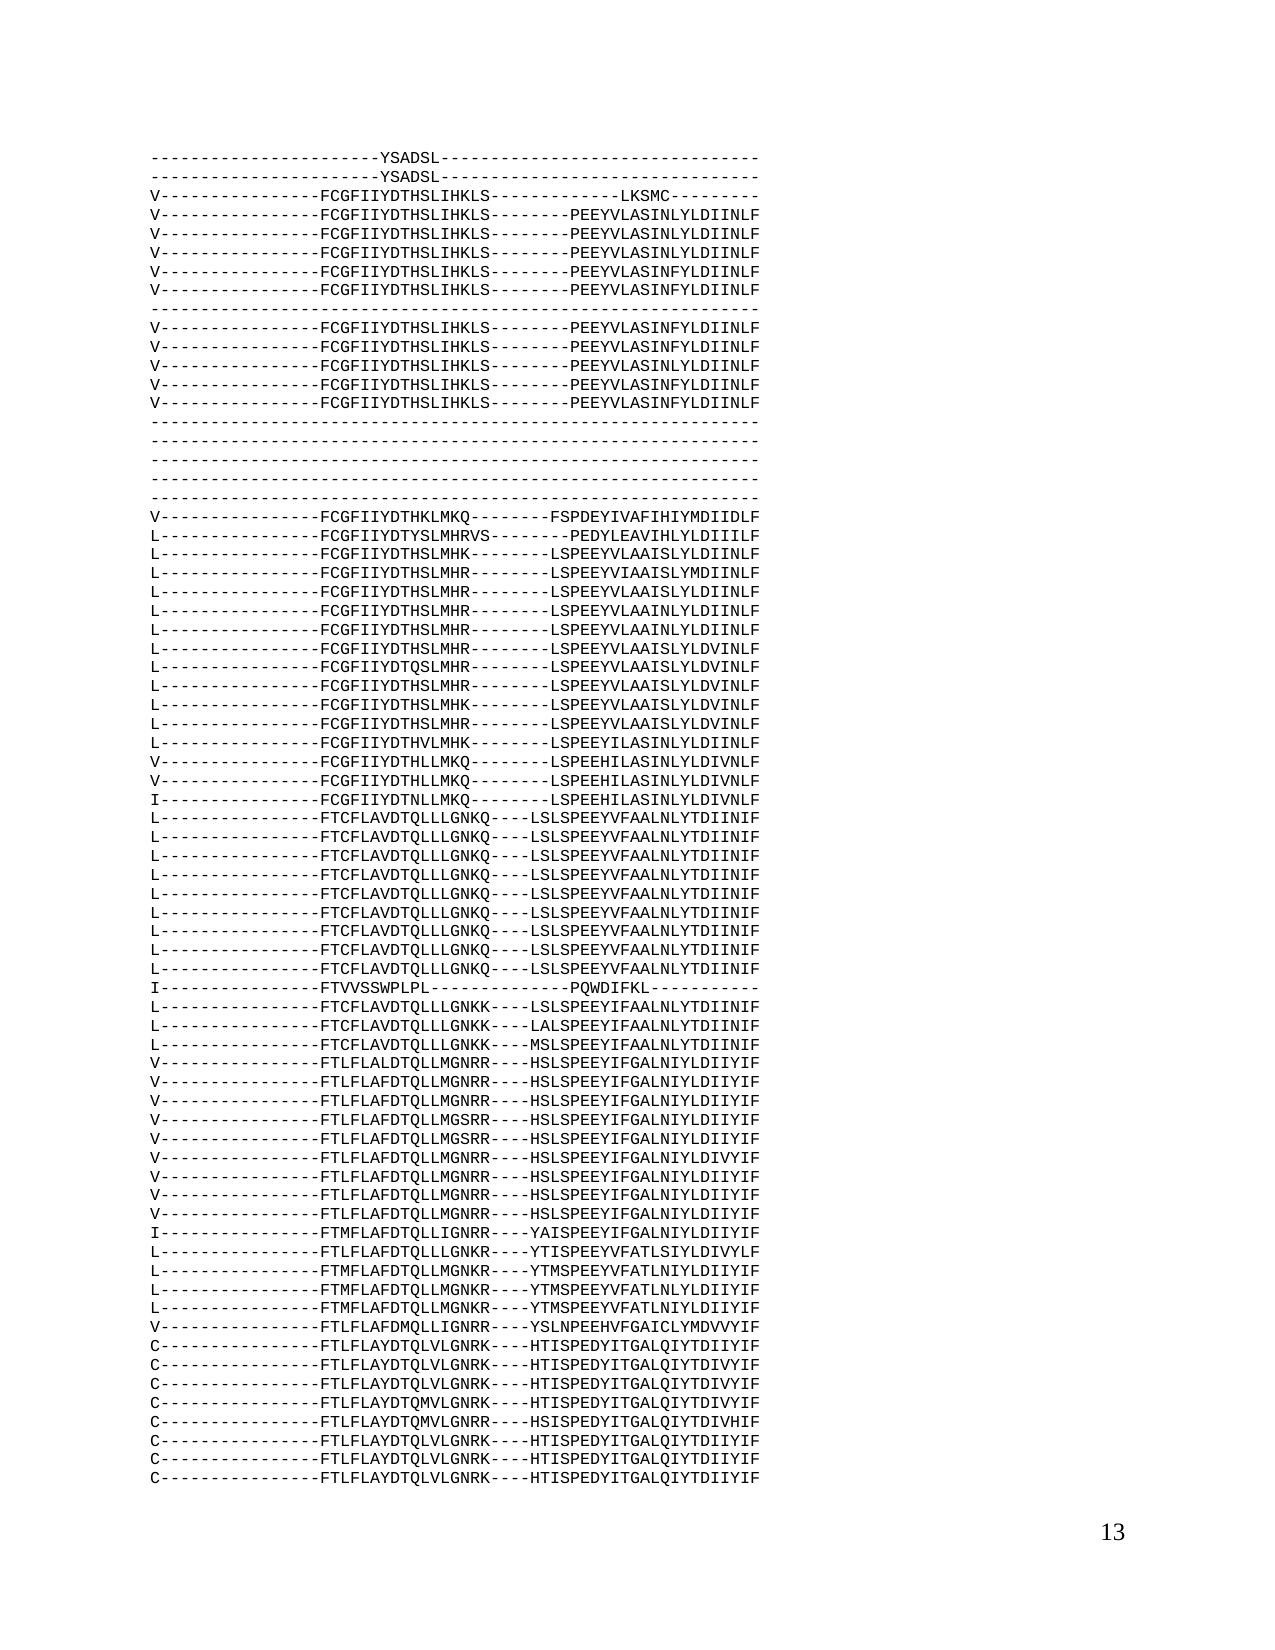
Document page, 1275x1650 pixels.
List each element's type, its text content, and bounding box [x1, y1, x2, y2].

text -----------------------YSADSL-------------------------------- [150, 150, 1125, 169]
text L----------------FCGFIIYDTHSLMHR--------LSPEEYVLAAISLYLDVINLF [150, 640, 1125, 659]
text L----------------FTCFLAVDTQLLLGNKK----LALSPEEYIFAALNLYTDIINIF [150, 1017, 1125, 1036]
text V----------------FCGFIIYDTHKLMKQ--------FSPDEYIVAFIHIYMDIIDLF [150, 508, 1125, 527]
text L----------------FTLFLAFDTQLLLGNKR----YTISPEEYVFATLSIYLDIVYLF [150, 1243, 1125, 1262]
text L----------------FTCFLAVDTQLLLGNKQ----LSLSPEEYVFAALNLYTDIINIF [150, 866, 1125, 885]
text V----------------FTLFLAFDTQLLMGSRR----HSLSPEEYIFGALNIYLDIIYIF [150, 1130, 1125, 1149]
text V----------------FCGFIIYDTHSLIHKLS--------PEEYVLASINLYLDIINLF [150, 244, 1125, 263]
text V----------------FTLFLAFDTQLLMGNRR----HSLSPEEYIFGALNIYLDIIYIF [150, 1168, 1125, 1187]
text L----------------FTMFLAFDTQLLMGNKR----YTMSPEEYVFATLNLYLDIIYIF [150, 1281, 1125, 1300]
text ------------------------------------------------------------- [150, 433, 1125, 452]
text L----------------FCGFIIYDTHSLMHR--------LSPEEYVLAAINLYLDIINLF [150, 621, 1125, 640]
text L----------------FTCFLAVDTQLLLGNKQ----LSLSPEEYVFAALNLYTDIINIF [150, 885, 1125, 904]
text L----------------FCGFIIYDTHSLMHR--------LSPEEYVLAAISLYLDVINLF [150, 716, 1125, 734]
text V----------------FCGFIIYDTHLLMKQ--------LSPEEHILASINLYLDIVNLF [150, 753, 1125, 772]
text ------------------------------------------------------------- [150, 301, 1125, 320]
text V----------------FTLFLAFDTQLLMGNRR----HSLSPEEYIFGALNIYLDIIYIF [150, 1074, 1125, 1093]
text C----------------FTLFLAYDTQLVLGNRK----HTISPEDYITGALQIYTDIIYIF [150, 1432, 1125, 1451]
text C----------------FTLFLAYDTQLVLGNRK----HTISPEDYITGALQIYTDIIYIF [150, 1451, 1125, 1470]
text L----------------FTCFLAVDTQLLLGNKK----LSLSPEEYIFAALNLYTDIINIF [150, 998, 1125, 1017]
text V----------------FTLFLAFDTQLLMGNRR----HSLSPEEYIFGALNIYLDIIYIF [150, 1206, 1125, 1225]
text L----------------FTCFLAVDTQLLLGNKQ----LSLSPEEYVFAALNLYTDIINIF [150, 810, 1125, 829]
text ------------------------------------------------------------- [150, 489, 1125, 508]
text L----------------FCGFIIYDTHSLMHR--------LSPEEYVLAAINLYLDIINLF [150, 602, 1125, 621]
text -----------------------YSADSL-------------------------------- [150, 169, 1125, 188]
text L----------------FTCFLAVDTQLLLGNKQ----LSLSPEEYVFAALNLYTDIINIF [150, 848, 1125, 866]
text I----------------FCGFIIYDTNLLMKQ--------LSPEEHILASINLYLDIVNLF [150, 791, 1125, 810]
text C----------------FTLFLAYDTQLVLGNRK----HTISPEDYITGALQIYTDIVYIF [150, 1376, 1125, 1394]
text V----------------FCGFIIYDTHSLIHKLS-------------LKSMC--------- [150, 188, 1125, 207]
text V----------------FCGFIIYDTHSLIHKLS--------PEEYVLASINFYLDIINLF [150, 282, 1125, 301]
text L----------------FCGFIIYDTHSLMHK--------LSPEEYVLAAISLYLDVINLF [150, 697, 1125, 716]
text V----------------FCGFIIYDTHSLIHKLS--------PEEYVLASINFYLDIINLF [150, 263, 1125, 282]
text L----------------FCGFIIYDTHVLMHK--------LSPEEYILASINLYLDIINLF [150, 734, 1125, 753]
text ------------------------------------------------------------- [150, 414, 1125, 433]
text L----------------FTCFLAVDTQLLLGNKQ----LSLSPEEYVFAALNLYTDIINIF [150, 829, 1125, 848]
text V----------------FCGFIIYDTHSLIHKLS--------PEEYVLASINLYLDIINLF [150, 357, 1125, 376]
text L----------------FTMFLAFDTQLLMGNKR----YTMSPEEYVFATLNIYLDIIYIF [150, 1262, 1125, 1281]
text L----------------FCGFIIYDTYSLMHRVS--------PEDYLEAVIHLYLDIIILF [150, 527, 1125, 546]
text C----------------FTLFLAYDTQLVLGNRK----HTISPEDYITGALQIYTDIVYIF [150, 1357, 1125, 1376]
text L----------------FCGFIIYDTHSLMHR--------LSPEEYVIAAISLYMDIINLF [150, 565, 1125, 584]
text V----------------FCGFIIYDTHLLMKQ--------LSPEEHILASINLYLDIVNLF [150, 772, 1125, 791]
text V----------------FCGFIIYDTHSLIHKLS--------PEEYVLASINFYLDIINLF [150, 376, 1125, 395]
text ------------------------------------------------------------- [150, 471, 1125, 489]
text V----------------FTLFLAFDMQLLIGNRR----YSLNPEEHVFGAICLYMDVVYIF [150, 1319, 1125, 1338]
text V----------------FTLFLAFDTQLLMGNRR----HSLSPEEYIFGALNIYLDIIYIF [150, 1187, 1125, 1206]
text I----------------FTVVSSWPLPL--------------PQWDIFKL----------- [150, 979, 1125, 998]
text C----------------FTLFLAYDTQMVLGNRK----HTISPEDYITGALQIYTDIVYIF [150, 1394, 1125, 1413]
text L----------------FTCFLAVDTQLLLGNKK----MSLSPEEYIFAALNLYTDIINIF [150, 1036, 1125, 1055]
text L----------------FTMFLAFDTQLLMGNKR----YTMSPEEYVFATLNIYLDIIYIF [150, 1300, 1125, 1319]
text L----------------FTCFLAVDTQLLLGNKQ----LSLSPEEYVFAALNLYTDIINIF [150, 942, 1125, 961]
text C----------------FTLFLAYDTQMVLGNRR----HSISPEDYITGALQIYTDIVHIF [150, 1413, 1125, 1432]
text L----------------FTCFLAVDTQLLLGNKQ----LSLSPEEYVFAALNLYTDIINIF [150, 961, 1125, 979]
text I----------------FTMFLAFDTQLLIGNRR----YAISPEEYIFGALNIYLDIIYIF [150, 1225, 1125, 1243]
text L----------------FTCFLAVDTQLLLGNKQ----LSLSPEEYVFAALNLYTDIINIF [150, 923, 1125, 942]
text V----------------FCGFIIYDTHSLIHKLS--------PEEYVLASINLYLDIINLF [150, 207, 1125, 225]
text V----------------FTLFLAFDTQLLMGNRR----HSLSPEEYIFGALNIYLDIIYIF [150, 1093, 1125, 1112]
text V----------------FCGFIIYDTHSLIHKLS--------PEEYVLASINFYLDIINLF [150, 338, 1125, 357]
text L----------------FCGFIIYDTHSLMHK--------LSPEEYVLAAISLYLDIINLF [150, 546, 1125, 565]
text C----------------FTLFLAYDTQLVLGNRK----HTISPEDYITGALQIYTDIIYIF [150, 1470, 1125, 1489]
text ------------------------------------------------------------- [150, 452, 1125, 471]
text L----------------FCGFIIYDTHSLMHR--------LSPEEYVLAAISLYLDIINLF [150, 584, 1125, 602]
text C----------------FTLFLAYDTQLVLGNRK----HTISPEDYITGALQIYTDIIYIF [150, 1338, 1125, 1357]
text V----------------FTLFLALDTQLLMGNRR----HSLSPEEYIFGALNIYLDIIYIF [150, 1055, 1125, 1074]
text L----------------FTCFLAVDTQLLLGNKQ----LSLSPEEYVFAALNLYTDIINIF [150, 904, 1125, 923]
text L----------------FCGFIIYDTHSLMHR--------LSPEEYVLAAISLYLDVINLF [150, 678, 1125, 697]
text V----------------FTLFLAFDTQLLMGSRR----HSLSPEEYIFGALNIYLDIIYIF [150, 1112, 1125, 1130]
text V----------------FCGFIIYDTHSLIHKLS--------PEEYVLASINFYLDIINLF [150, 395, 1125, 414]
text V----------------FCGFIIYDTHSLIHKLS--------PEEYVLASINFYLDIINLF [150, 320, 1125, 338]
text V----------------FCGFIIYDTHSLIHKLS--------PEEYVLASINLYLDIINLF [150, 225, 1125, 244]
text L----------------FCGFIIYDTQSLMHR--------LSPEEYVLAAISLYLDVINLF [150, 659, 1125, 678]
text V----------------FTLFLAFDTQLLMGNRR----HSLSPEEYIFGALNIYLDIVYIF [150, 1149, 1125, 1168]
